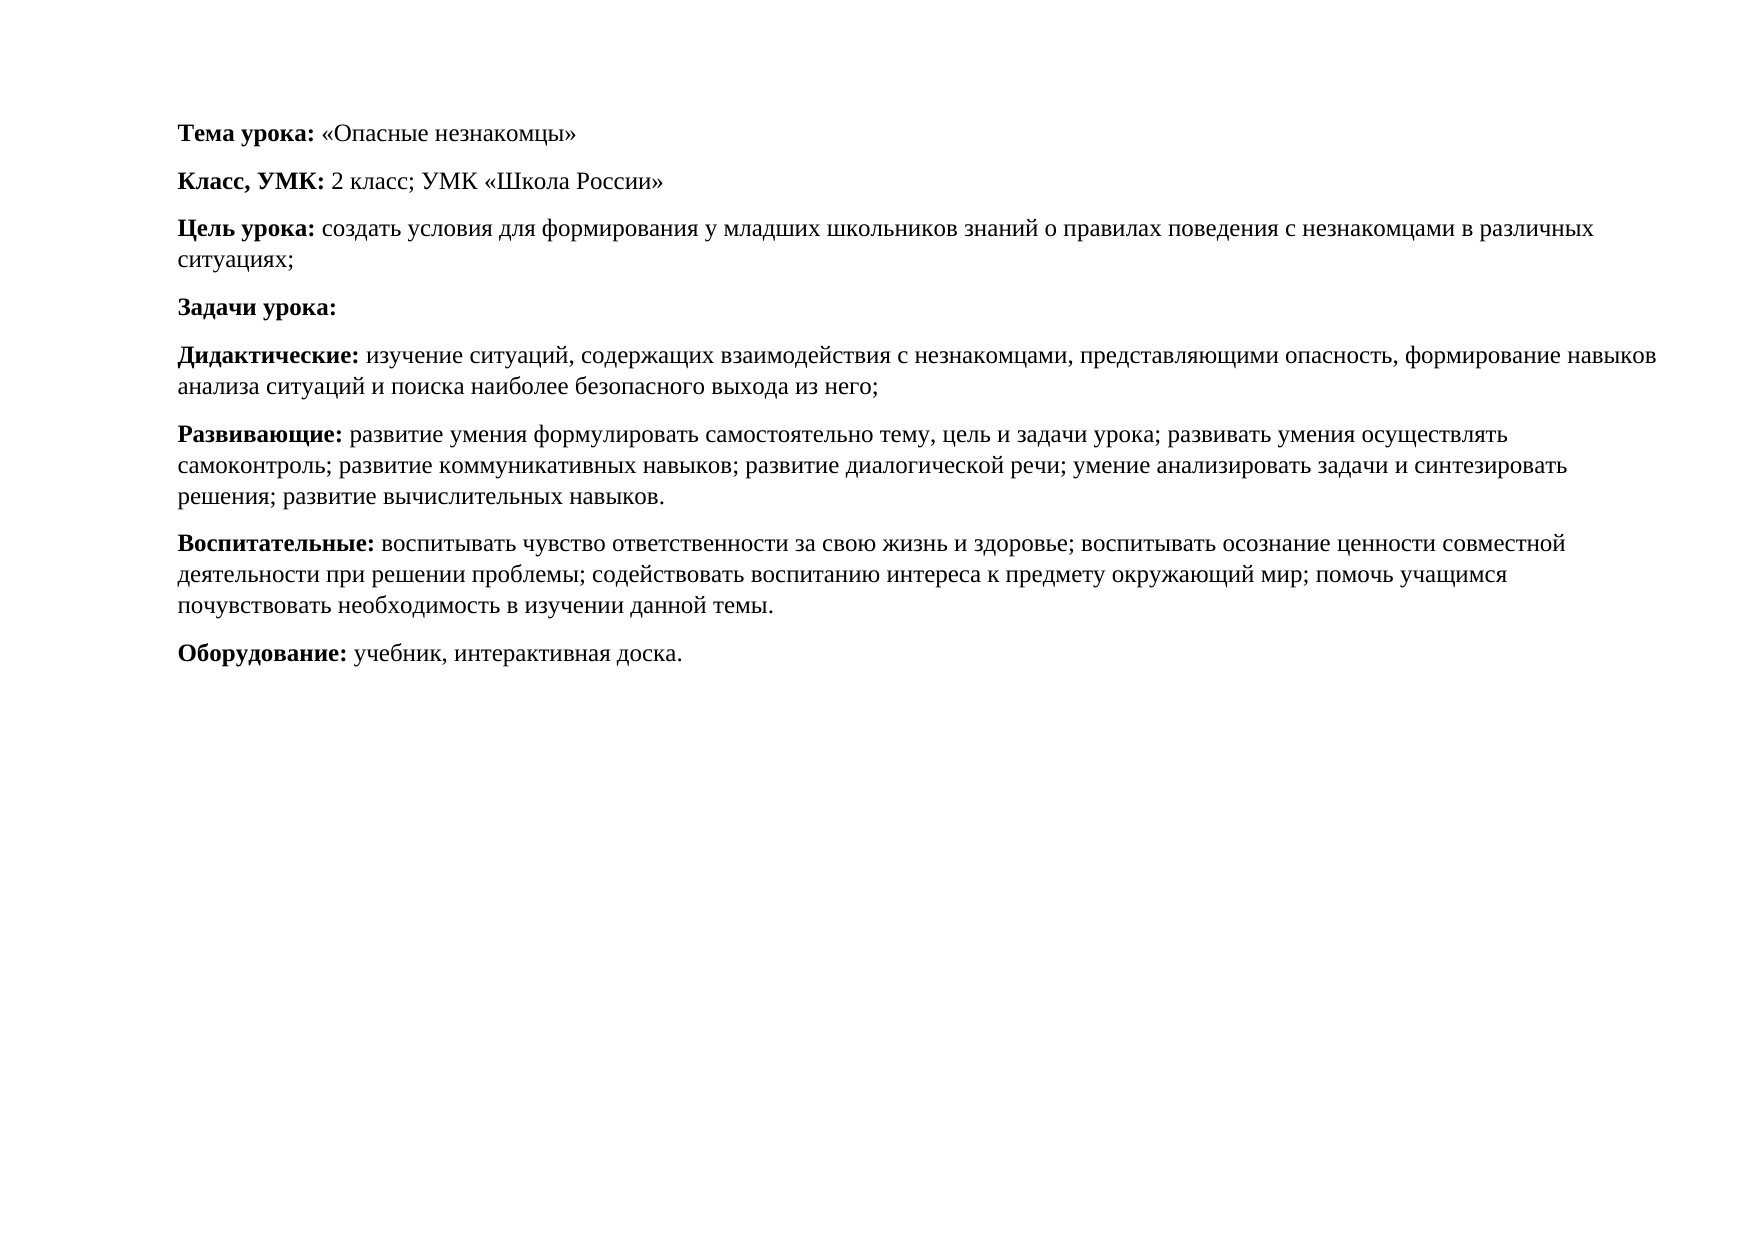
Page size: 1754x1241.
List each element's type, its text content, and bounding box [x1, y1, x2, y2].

text Оборудование: учебник, интерактивная доска. [177, 638, 1665, 667]
text Развивающие: развитие умения формулировать самостоятельно тему, цель и задачи урока; развивать умения осуществлять самоконтроль; развитие коммуникативных навыков; развитие диалогической речи; умение анализировать задачи и синтезировать решения; развитие вычислительных навыков. [177, 419, 1665, 509]
text Задачи урока: [177, 292, 1665, 321]
text Класс, УМК: 2 класс; УМК «Школа России» [177, 166, 1665, 194]
text Дидактические: изучение ситуаций, содержащих взаимодействия с незнакомцами, представляющими опасность, формирование навыков анализа ситуаций и поиска наиболее безопасного выхода из него; [177, 340, 1665, 400]
text Цель урока: создать условия для формирования у младших школьников знаний о правилах поведения с незнакомцами в различных ситуациях; [177, 213, 1665, 273]
text Воспитательные: воспитывать чувство ответственности за свою жизнь и здоровье; воспитывать осознание ценности совместной деятельности при решении проблемы; содействовать воспитанию интереса к предмету окружающий мир; помочь учащимся почувствовать необходимость в изучении данной темы. [177, 528, 1665, 619]
text Тема урока: «Опасные незнакомцы» [177, 118, 1665, 147]
